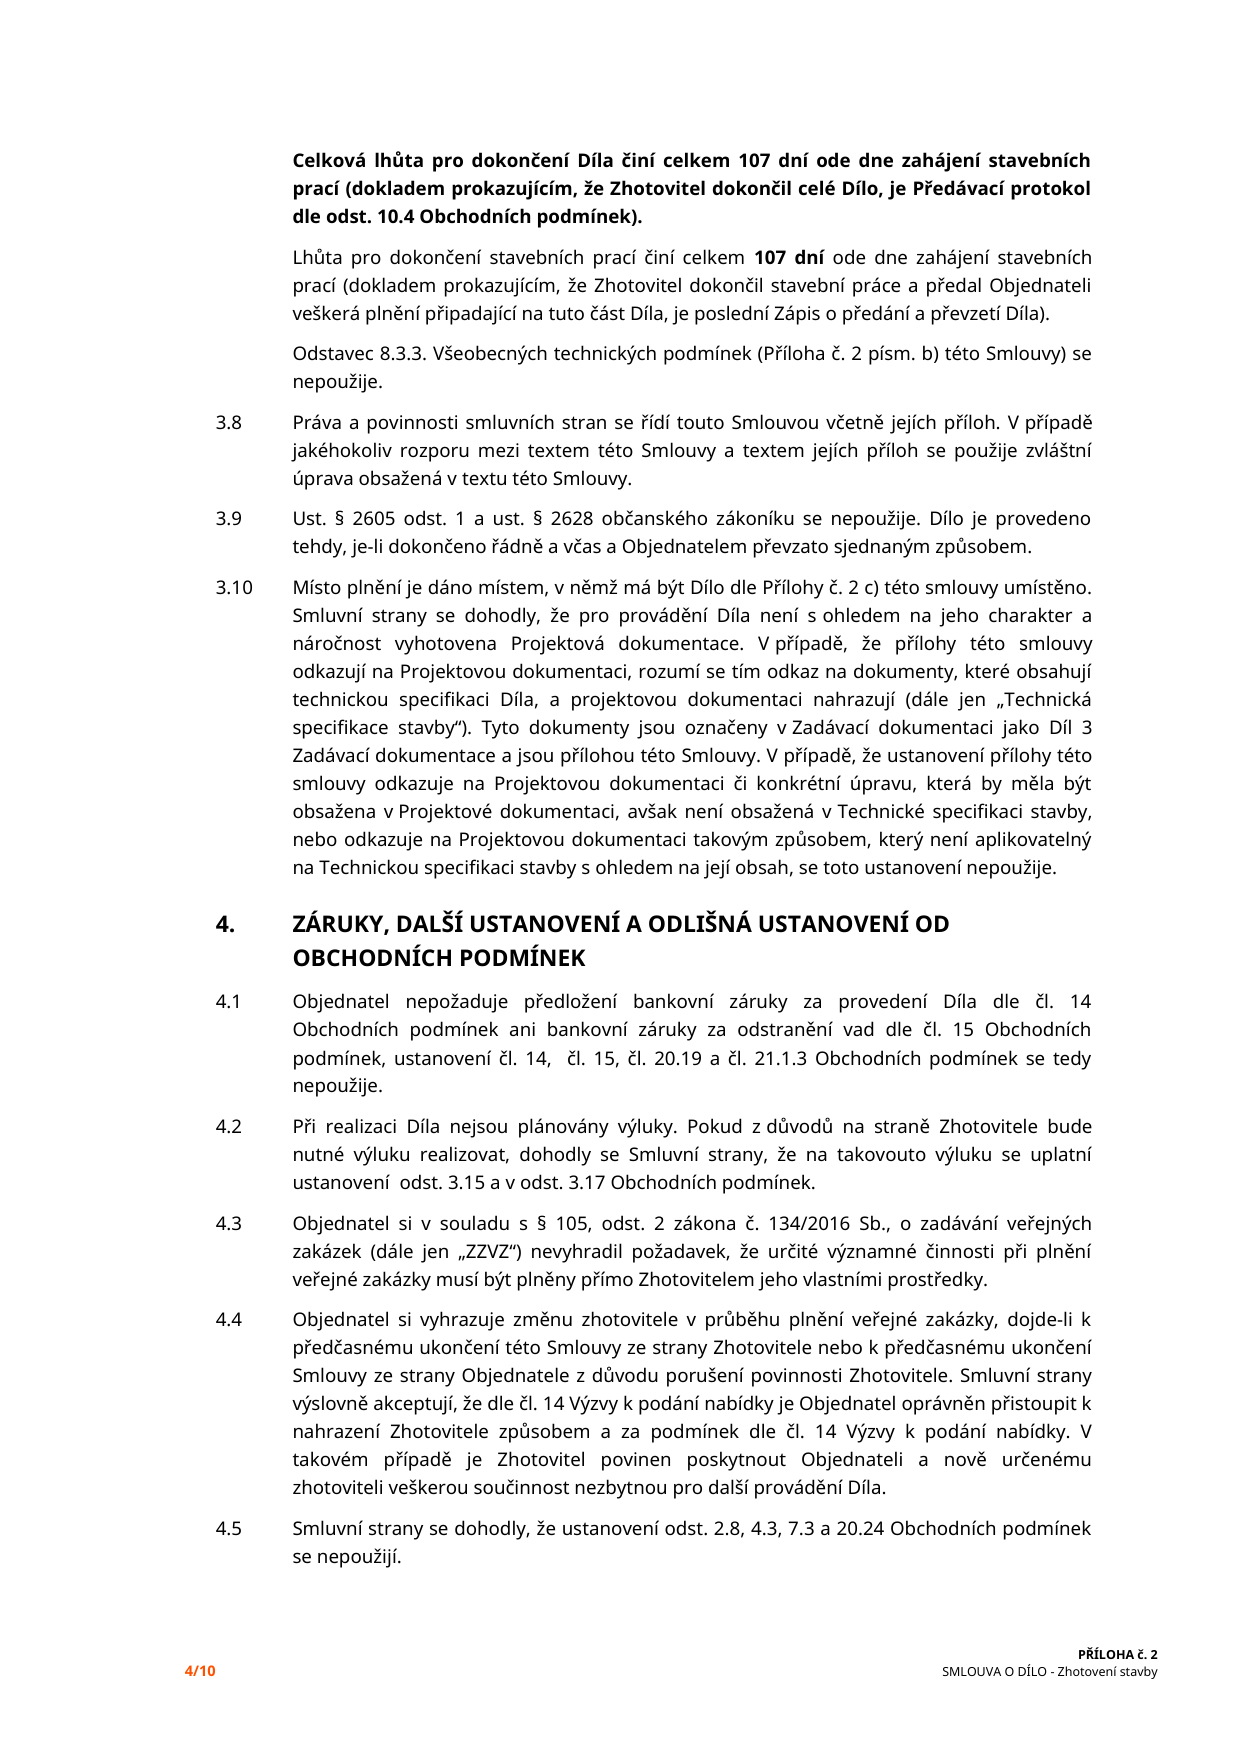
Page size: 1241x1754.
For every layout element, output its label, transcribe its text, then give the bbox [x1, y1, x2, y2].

text Celková lhůta pro dokončení Díla činí celkem 107 dní ode dne zahájení stavebních prací (dokladem prokazujícím, že Zhotovitel dokončil celé Dílo, je Předávací protokol dle odst. 10.4 Obchodních podmínek). [292, 147, 1093, 229]
text Práva a povinnosti smluvních stran se řídí touto Smlouvou včetně jejích příloh. V případě jakéhokoliv rozporu mezi textem této Smlouvy a textem jejích příloh se použije zvláštní úprava obsažená v textu této Smlouvy. [216, 409, 1093, 491]
text Při realizaci Díla nejsou plánovány výluky. Pokud z důvodů na straně Zhotovitele bude nutné výluku realizovat, dohodly se Smluvní strany, že na takovouto výluku se uplatní ustanovení odst. 3.15 a v odst. 3.17 Obchodních podmínek. [216, 1113, 1093, 1195]
text Smluvní strany se dohodly, že ustanovení odst. 2.8, 4.3, 7.3 a 20.24 Obchodních podmínek se nepoužijí. [216, 1515, 1093, 1569]
text ZÁRUKY, DALŠÍ USTANOVENÍ A ODLIŠNÁ USTANOVENÍ OD OBCHODNÍCH PODMÍNEK [216, 907, 1093, 973]
text Objednatel si vyhrazuje změnu zhotovitele v průběhu plnění veřejné zakázky, dojde-li k předčasnému ukončení této Smlouvy ze strany Zhotovitele nebo k předčasnému ukončení Smlouvy ze strany Objednatele z důvodu porušení povinnosti Zhotovitele. Smluvní strany výslovně akceptují, že dle čl. 14 Výzvy k podání nabídky je Objednatel oprávněn přistoupit k nahrazení Zhotovitele způsobem a za podmínek dle čl. 14 Výzvy k podání nabídky. V takovém případě je Zhotovitel povinen poskytnout Objednateli a nově určenému zhotoviteli veškerou součinnost nezbytnou pro další provádění Díla. [216, 1306, 1093, 1500]
text Ust. § 2605 odst. 1 a ust. § 2628 občanského zákoníku se nepoužije. Dílo je provedeno tehdy, je-li dokončeno řádně a včas a Objednatelem převzato sjednaným způsobem. [216, 506, 1093, 559]
text Místo plnění je dáno místem, v němž má být Dílo dle Přílohy č. 2 c) této smlouvy umístěno. Smluvní strany se dohodly, že pro provádění Díla není s ohledem na jeho charakter a náročnost vyhotovena Projektová dokumentace. V případě, že přílohy této smlouvy odkazují na Projektovou dokumentaci, rozumí se tím odkaz na dokumenty, které obsahují technickou specifikaci Díla, a projektovou dokumentaci nahrazují (dále jen „Technická specifikace stavby“). Tyto dokumenty jsou označeny v Zadávací dokumentaci jako Díl 3 Zadávací dokumentace a jsou přílohou této Smlouvy. V případě, že ustanovení přílohy této smlouvy odkazuje na Projektovou dokumentaci či konkrétní úpravu, která by měla být obsažena v Projektové dokumentaci, avšak není obsažená v Technické specifikaci stavby, nebo odkazuje na Projektovou dokumentaci takovým způsobem, který není aplikovatelný na Technickou specifikaci stavby s ohledem na její obsah, se toto ustanovení nepoužije. [216, 574, 1093, 880]
text Objednatel nepožaduje předložení bankovní záruky za provedení Díla dle čl. 14 Obchodních podmínek ani bankovní záruky za odstranění vad dle čl. 15 Obchodních podmínek, ustanovení čl. 14, čl. 15, čl. 20.19 a čl. 21.1.3 Obchodních podmínek se tedy nepoužije. [216, 989, 1093, 1098]
text Lhůta pro dokončení stavebních prací činí celkem 107 dní ode dne zahájení stavebních prací (dokladem prokazujícím, že Zhotovitel dokončil stavební práce a předal Objednateli veškerá plnění připadající na tuto část Díla, je poslední Zápis o předání a převzetí Díla). [292, 244, 1093, 326]
text Objednatel si v souladu s § 105, odst. 2 zákona č. 134/2016 Sb., o zadávání veřejných zakázek (dále jen „ZZVZ“) nevyhradil požadavek, že určité významné činnosti při plnění veřejné zakázky musí být plněny přímo Zhotovitelem jeho vlastními prostředky. [216, 1210, 1093, 1291]
text Odstavec 8.3.3. Všeobecných technických podmínek (Příloha č. 2 písm. b) této Smlouvy) se nepoužije. [292, 341, 1093, 394]
